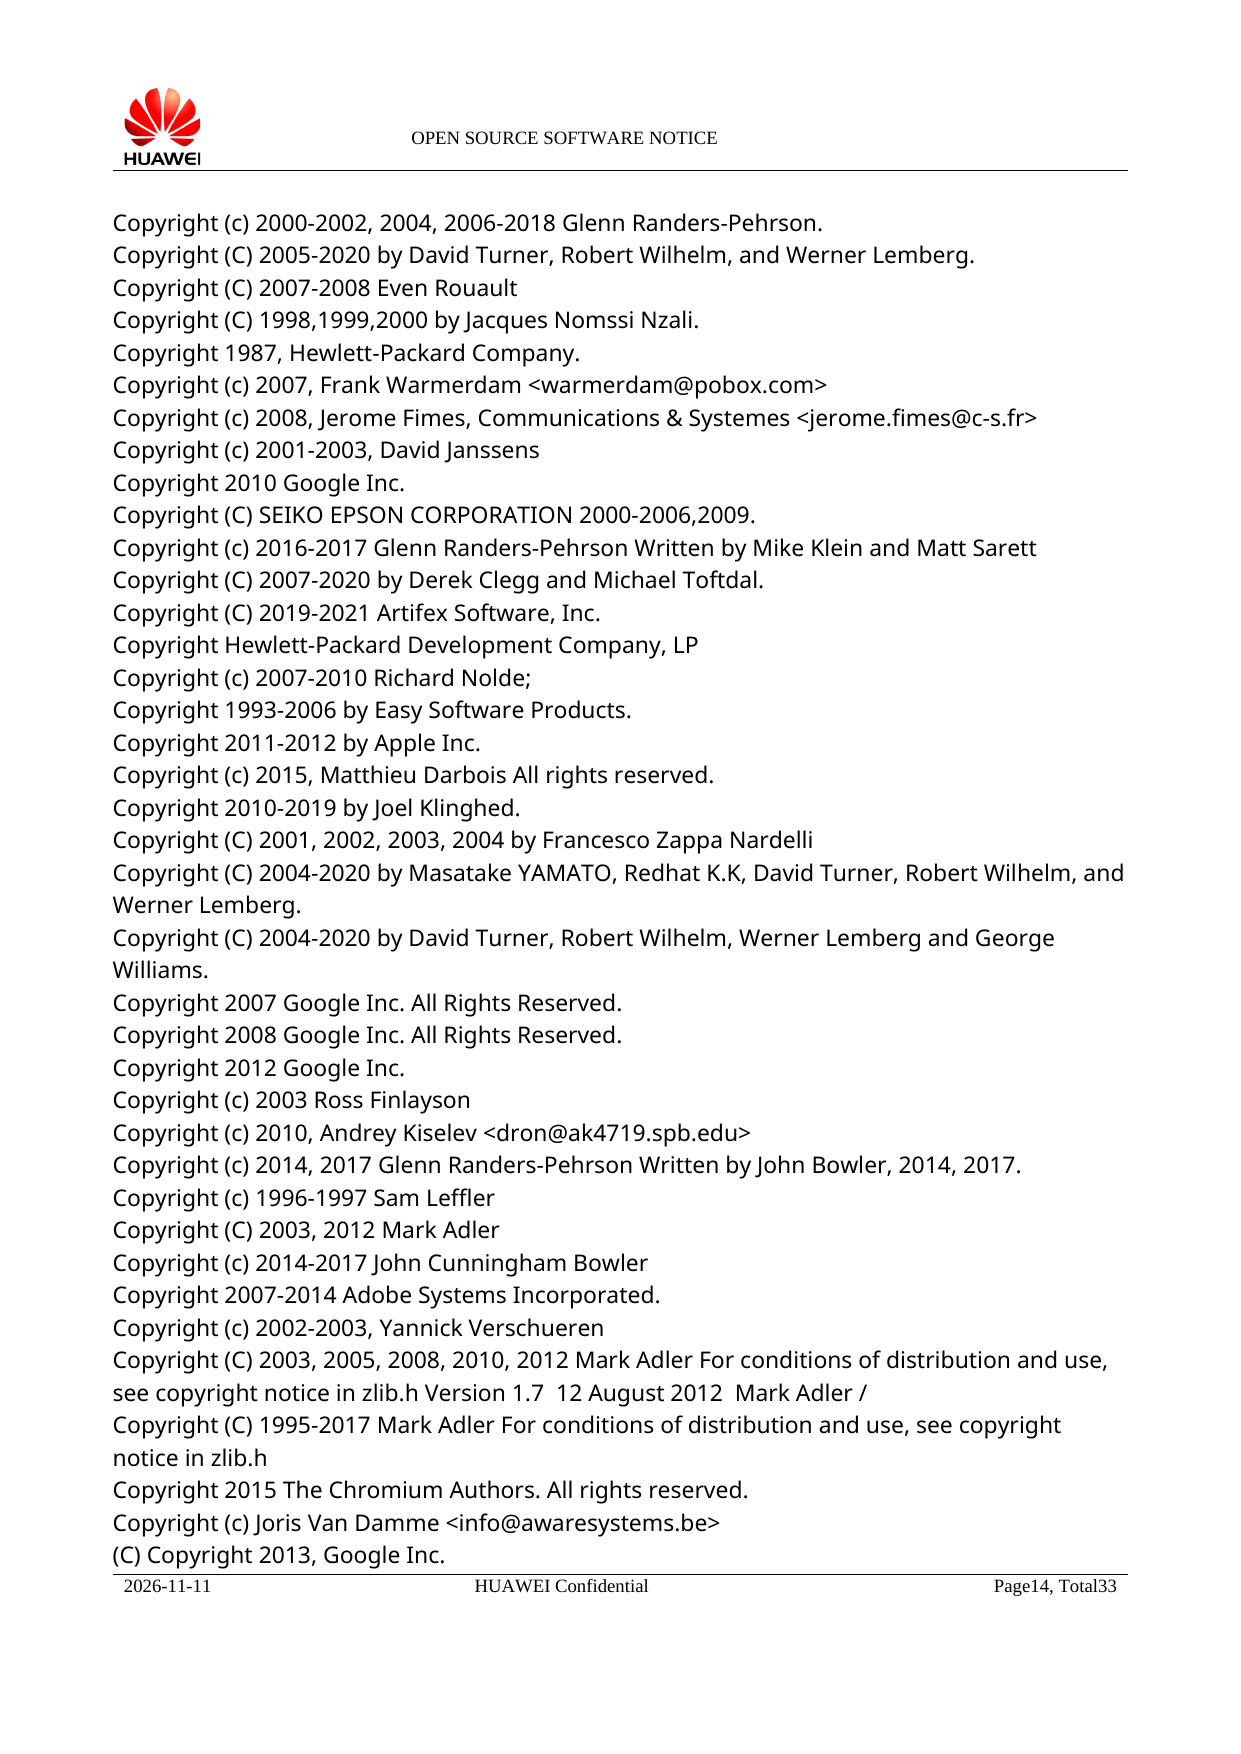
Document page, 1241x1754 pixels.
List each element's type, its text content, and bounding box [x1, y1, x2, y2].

picture [124, 88, 201, 165]
